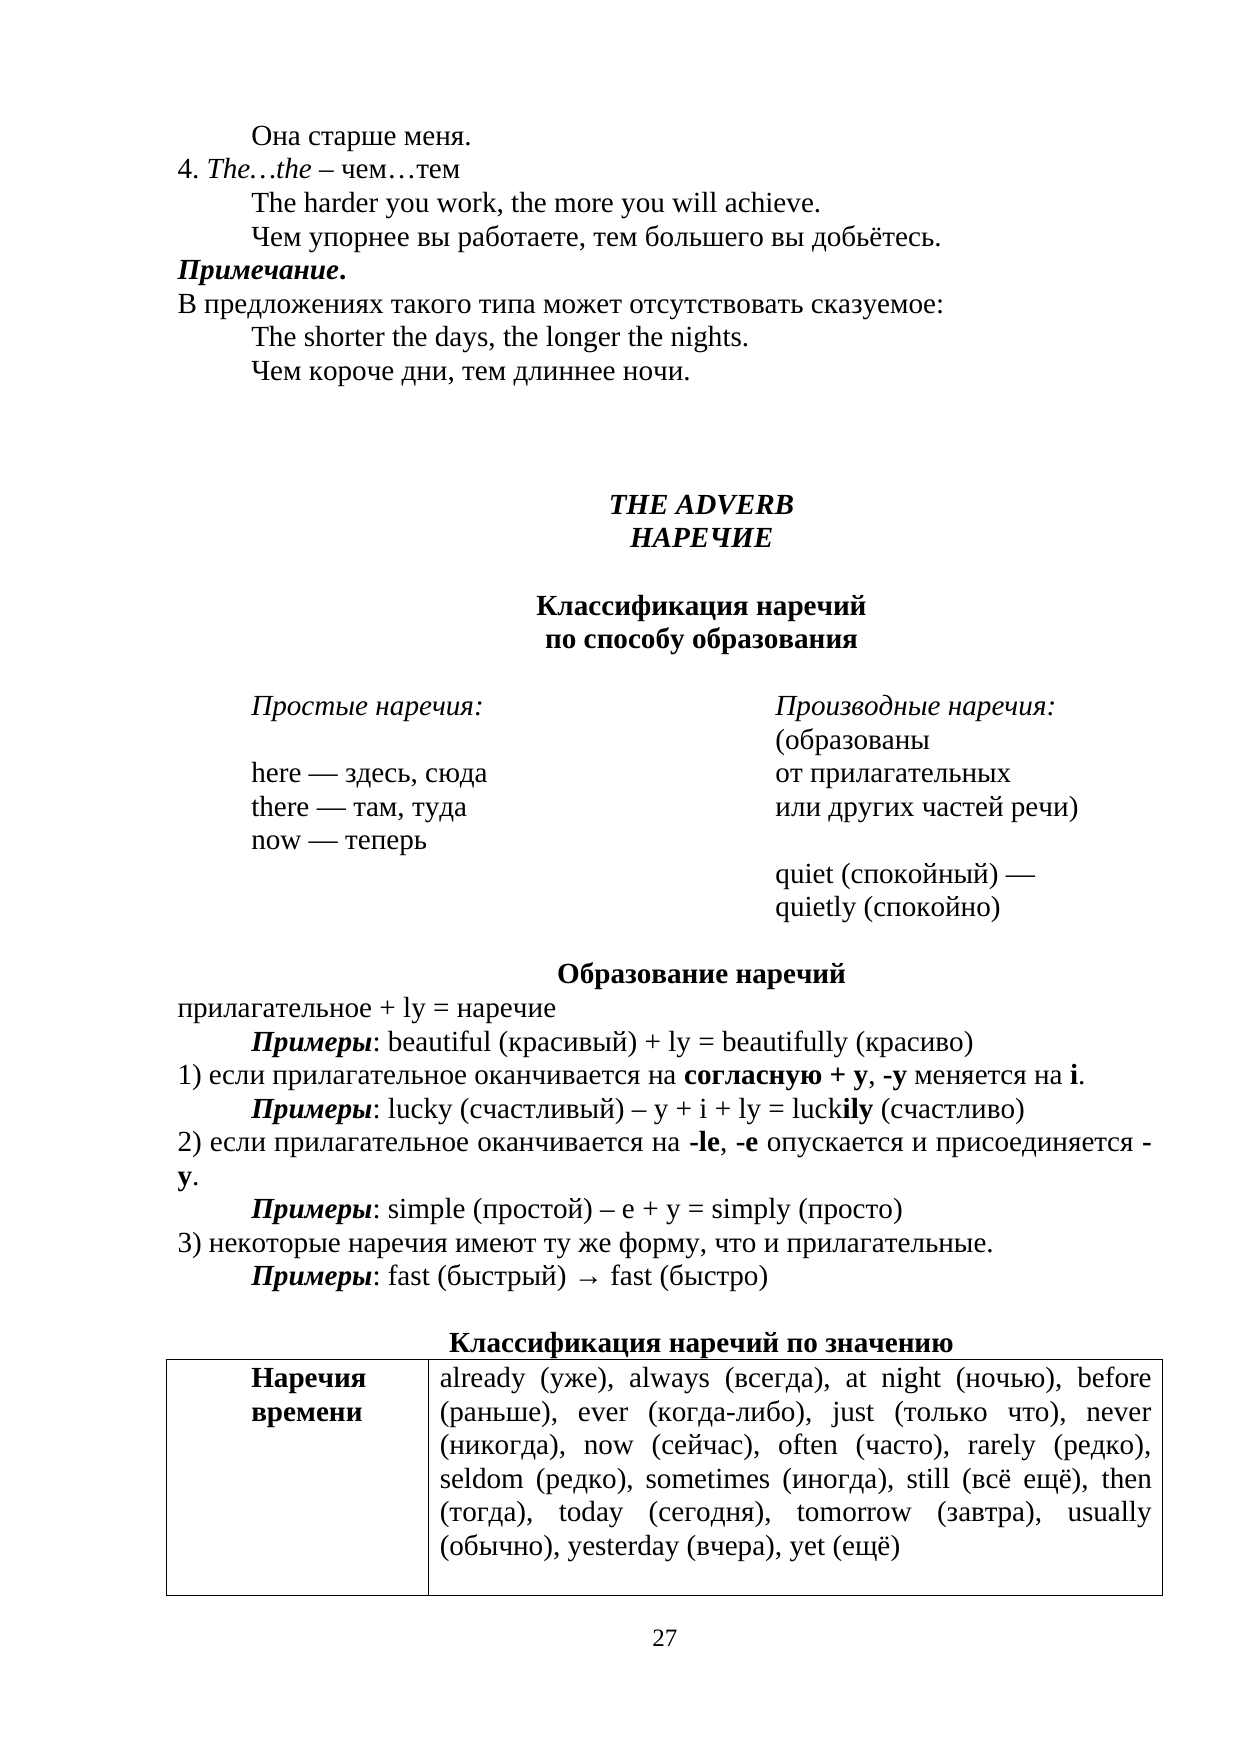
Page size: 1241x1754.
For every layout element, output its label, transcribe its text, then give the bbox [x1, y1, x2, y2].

text 3) некоторые наречия имеют ту же форму, что и прилагательные. [177, 1225, 1152, 1258]
text Чем короче дни, тем длиннее ночи. [177, 353, 1152, 386]
text по способу образования [177, 621, 1152, 655]
text Производные наречия: [701, 688, 1152, 722]
text Примечание. [177, 252, 1152, 286]
text Примеры: beautiful (красивый) + ly = beautifully (красиво) [177, 1024, 1152, 1057]
text прилагательное + ly = наречие [177, 990, 1152, 1024]
text quiet (спокойный) — [701, 856, 1152, 889]
text now — теперь [177, 822, 627, 856]
text 2) если прилагательное оканчивается на -le, -e опускается и присоединяется -y. [177, 1124, 1152, 1191]
text Классификация наречий [177, 588, 1152, 621]
text THE ADVERB [177, 487, 1152, 521]
text НАРЕЧИЕ [177, 521, 1152, 554]
table_header already (уже), always (всегда), at night (ночью), before (раньше), ever (когда-либо), just (только что), never (никогда), now (сейчас), often (часто), rarely (редко), seldom (редко), sometimes (иногда), still (всё ещё), then (тогда), today (сегодня), tomorrow (завтра), usually (обычно), yesterday (вчера), yet (ещё) [429, 1360, 1162, 1595]
text или других частей речи) [701, 789, 1152, 822]
text (образованы [701, 722, 1152, 755]
text The shorter the days, the longer the nights. [177, 319, 1152, 353]
text 4. The…the – чем…тем [177, 152, 1152, 185]
text Образование наречий [177, 957, 1152, 990]
text The harder you work, the more you will achieve. [177, 185, 1152, 219]
text Примеры: simple (простой) – e + y = simply (просто) [177, 1191, 1152, 1225]
text there — там, туда [177, 789, 627, 822]
text Примеры: lucky (счастливый) – y + i + ly = luckily (счастливо) [177, 1091, 1152, 1124]
text Чем упорнее вы работаете, тем большего вы добьётесь. [177, 219, 1152, 252]
text В предложениях такого типа может отсутствовать сказуемое: [177, 286, 1152, 319]
text Примеры: fast (быстрый) → fast (быстро) [177, 1258, 1152, 1292]
text here — здесь, сюда [177, 755, 627, 789]
text Она старше меня. [177, 118, 1152, 152]
text 1) если прилагательное оканчивается на согласную + y, -y меняется на i. [177, 1057, 1152, 1091]
text quietly (спокойно) [701, 889, 1152, 923]
text Классификация наречий по значению [177, 1326, 1152, 1359]
text от прилагательных [701, 755, 1152, 789]
table_header Наречия времени [167, 1360, 428, 1595]
text Простые наречия: [177, 688, 627, 722]
